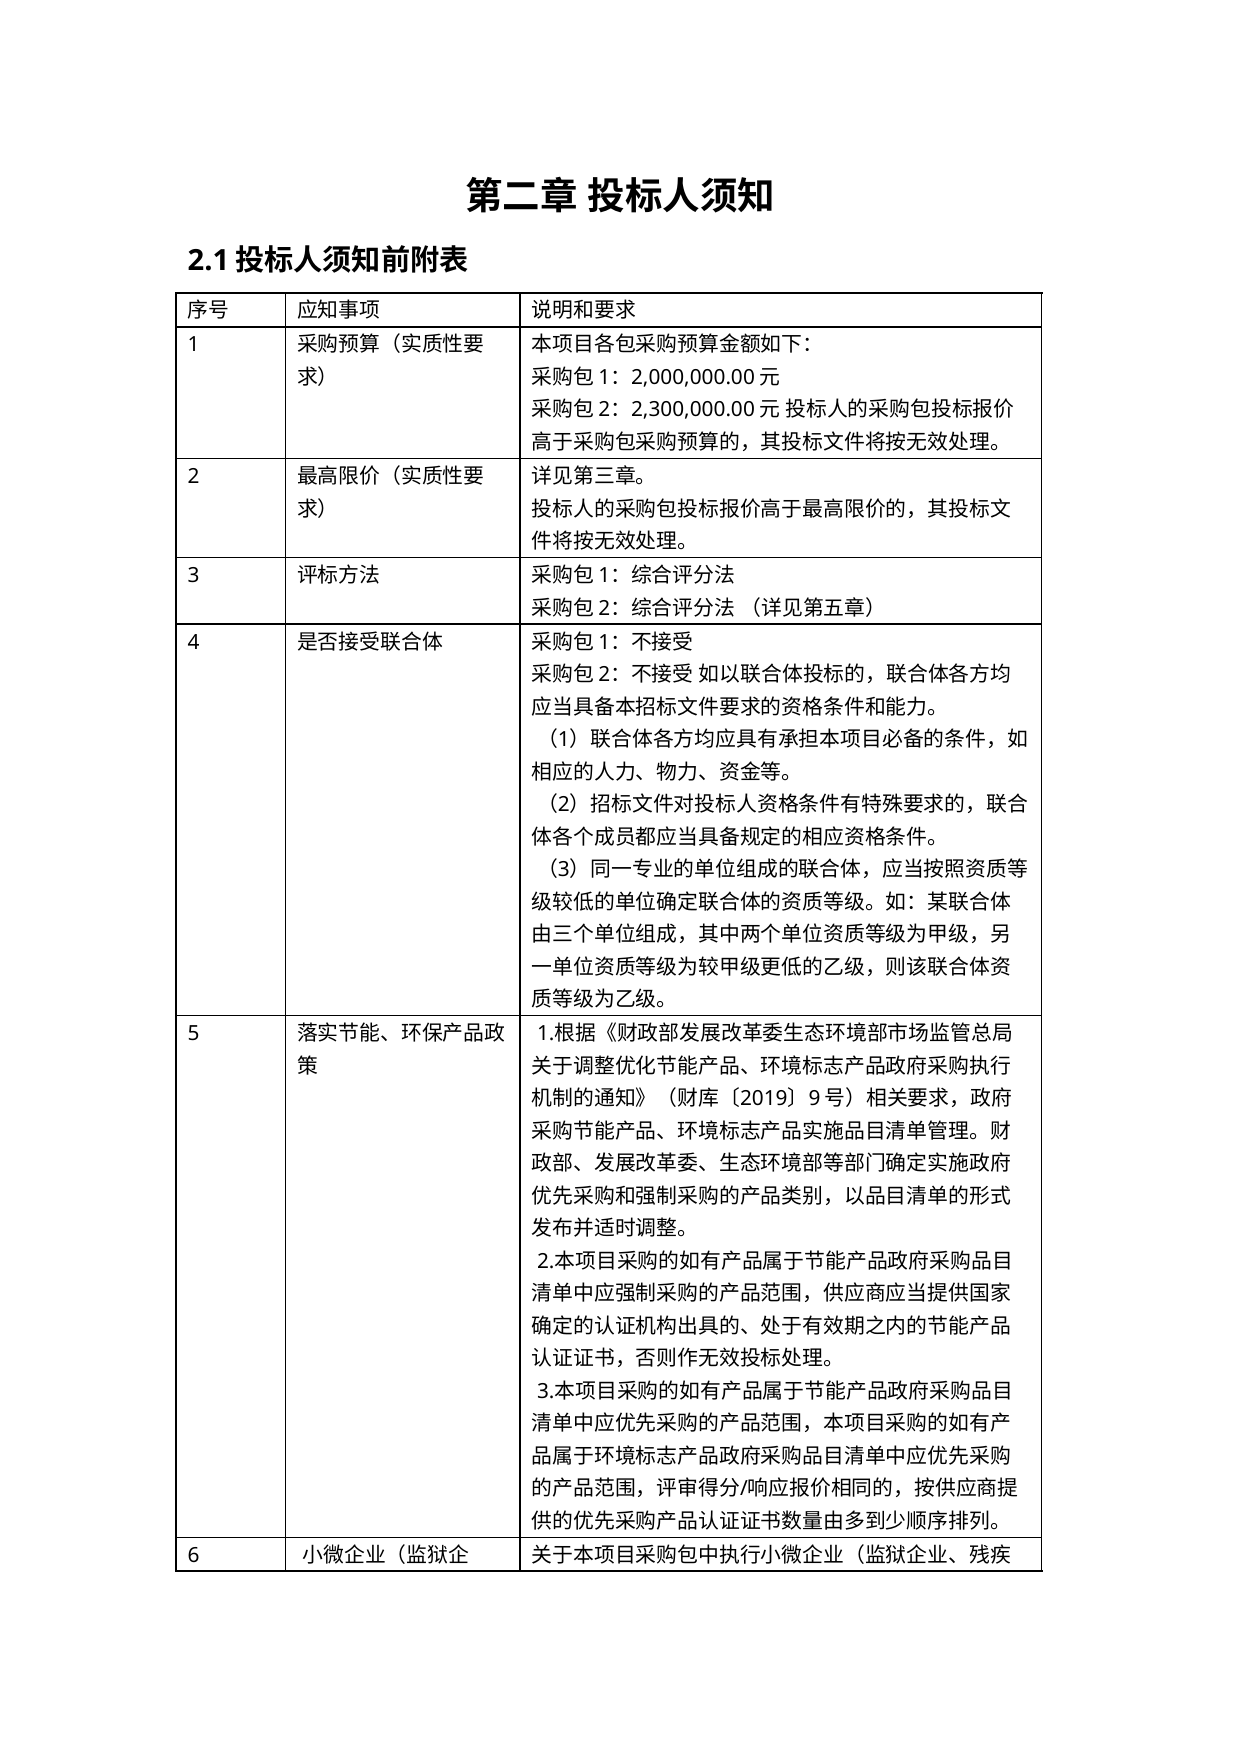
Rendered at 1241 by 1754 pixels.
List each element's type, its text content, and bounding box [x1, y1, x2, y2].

table_cell 1.根据《财政部发展改革委生态环境部市场监管总局关于调整优化节能产品、环境标志产品政府采购执行机制的通知》（财库〔2019〕9号）相关要求，政府采购节能产品、环境标志产品实施品目清单管理。财政部、发展改革委、生态环境部等部门确定实施政府优先采购和强制采购的产品类别，以品目清单的形式发布并适时调整。 2.本项目采购的如有产品属于节能产品政府采购品目清单中应强制采购的产品范围，供应商应当提供国家确定的认证机构出具的、处于有效期之内的节能产品认证证书，否则作无效投标处理。 3.本项目采购的如有产品属于节能产品政府采购品目清单中应优先采购的产品范围，本项目采购的如有产品属于环境标志产品政府采购品目清单中应优先采购的产品范围，评审得分/响应报价相同的，按供应商提供的优先采购产品认证证书数量由多到少顺序排列。 [521, 1016, 1041, 1536]
table_cell 2 [177, 459, 285, 557]
table_cell 5 [177, 1016, 285, 1536]
table_cell 评标方法 [286, 558, 519, 623]
table_cell 采购预算（实质性要求） [286, 328, 519, 458]
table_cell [286, 1538, 519, 1570]
table_header 说明和要求 [521, 294, 1041, 326]
table_cell 最高限价（实质性要求） [286, 459, 519, 557]
table_cell 采购包1：综合评分法 采购包2：综合评分法 （详见第五章） [521, 558, 1041, 623]
table_cell 4 [177, 625, 285, 1015]
table_cell 1 [177, 328, 285, 458]
table_cell 3 [177, 558, 285, 623]
table_cell 采购包1：不接受 采购包2：不接受 如以联合体投标的，联合体各方均应当具备本招标文件要求的资格条件和能力。 （1）联合体各方均应具有承担本项目必备的条件，如相应的人力、物力、资金等。 （2）招标文件对投标人资格条件有特殊要求的，联合体各个成员都应当具备规定的相应资格条件。 （3）同一专业的单位组成的联合体，应当按照资质等级较低的单位确定联合体的资质等级。如：某联合体由三个单位组成，其中两个单位资质等级为甲级，另一单位资质等级为较甲级更低的乙级，则该联合体资质等级为乙级。 [521, 625, 1041, 1015]
table_cell 详见第三章。 投标人的采购包投标报价高于最高限价的，其投标文件将按无效处理。 [521, 459, 1041, 557]
table_cell 本项目各包采购预算金额如下： 采购包1：2,000,000.00元 采购包2：2,300,000.00元 投标人的采购包投标报价高于采购包采购预算的，其投标文件将按无效处理。 [521, 328, 1041, 458]
table_cell 6 [177, 1538, 285, 1570]
table_cell 是否接受联合体 [286, 625, 519, 1015]
table_cell 落实节能、环保产品政策 [286, 1016, 519, 1536]
text 2.1投标人须知前附表 [187, 227, 1053, 292]
text 第二章 投标人须知 [187, 162, 1053, 227]
table_header 应知事项 [286, 294, 519, 326]
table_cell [521, 1538, 1041, 1570]
table_header 序号 [177, 294, 285, 326]
